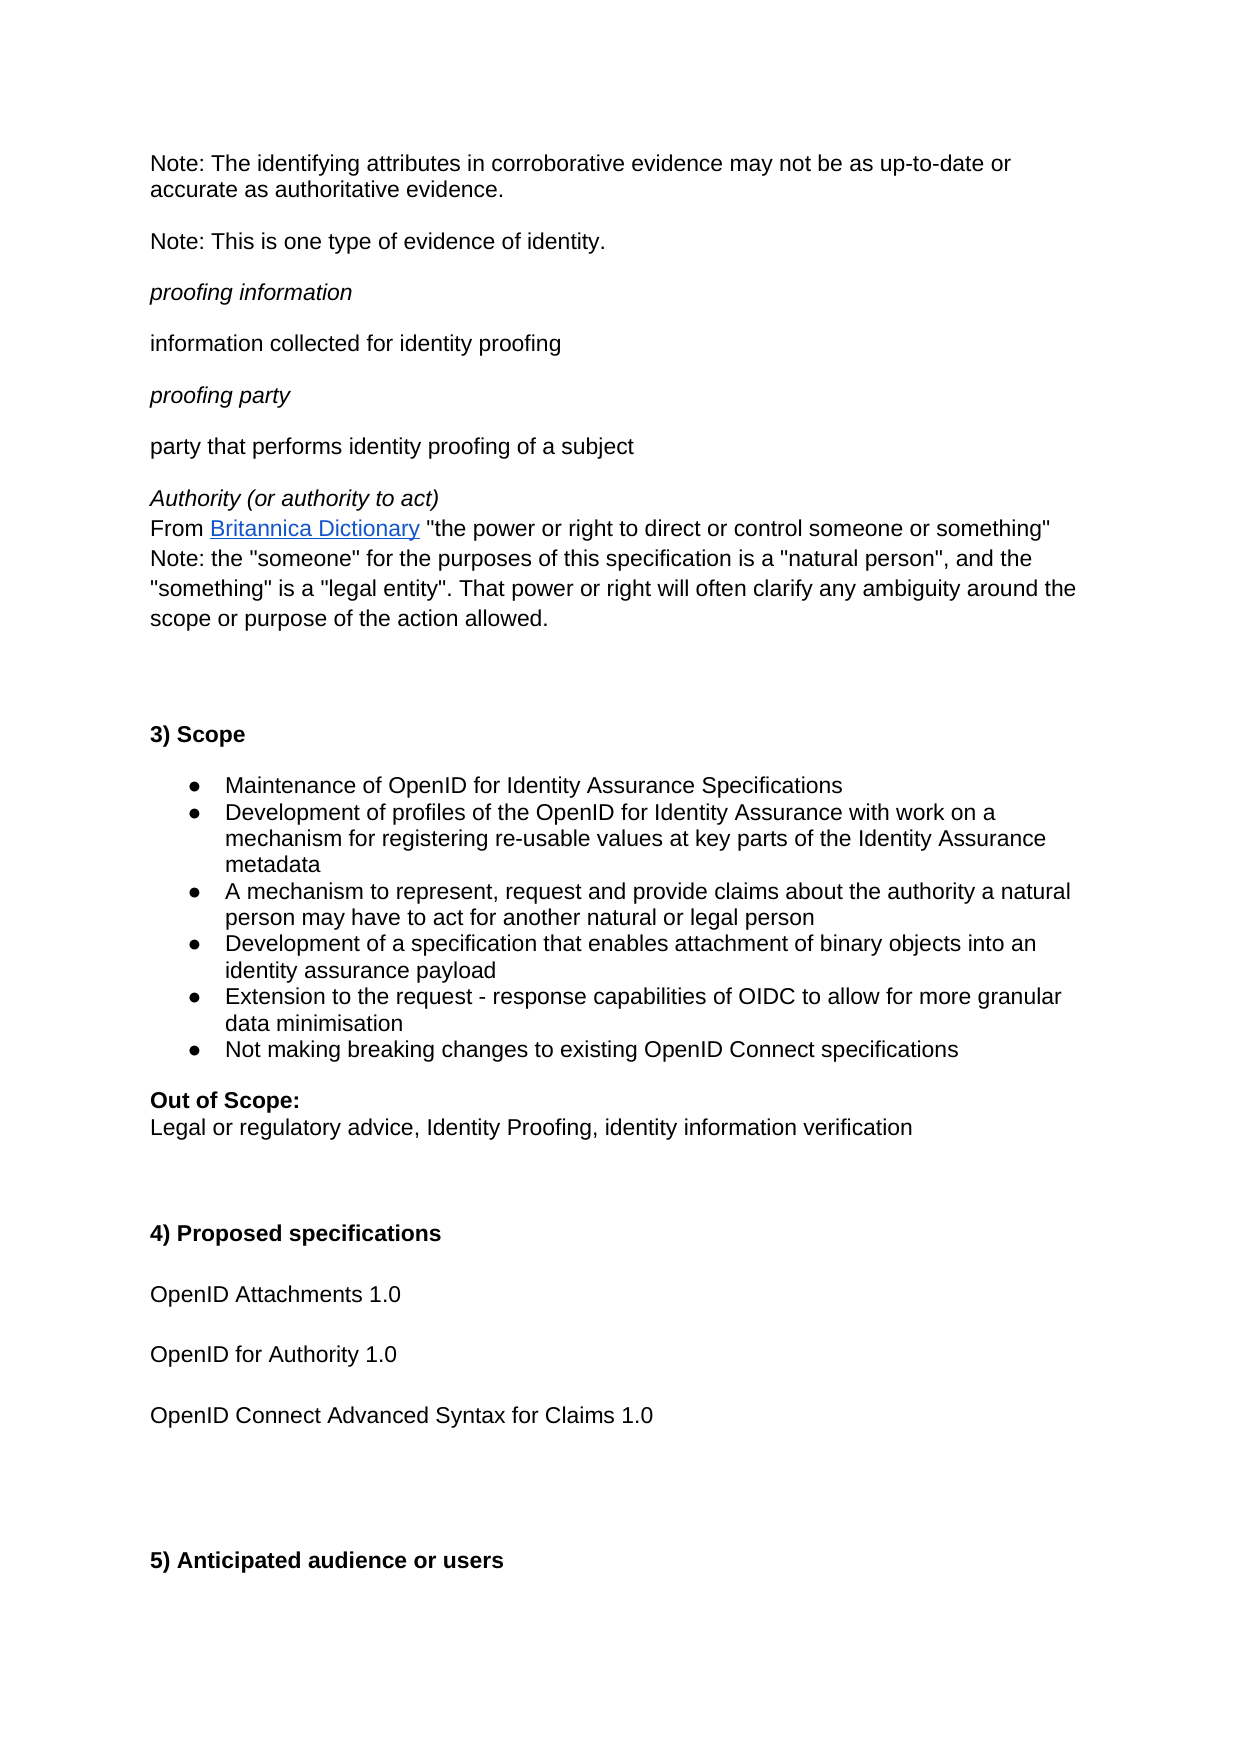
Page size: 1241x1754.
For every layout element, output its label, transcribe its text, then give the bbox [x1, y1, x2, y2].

text Note: The identifying attributes in corroborative evidence may not be as up-to-date or accurate as authoritative evidence. [150, 150, 1090, 203]
text OpenID Attachments 1.0 [150, 1281, 1090, 1307]
subtitle 4) Proposed specifications [150, 1220, 1090, 1246]
text OpenID for Authority 1.0 [150, 1341, 1090, 1368]
text Note: This is one type of evidence of identity. [150, 228, 1090, 254]
text party that performs identity proofing of a subject [150, 433, 1090, 459]
text Out of Scope: Legal or regulatory advice, Identity Proofing, identity information verification [150, 1087, 1090, 1140]
text Authority (or authority to act) [150, 484, 1090, 511]
subtitle 5) Anticipated audience or users [150, 1547, 1090, 1574]
list Maintenance of OpenID for Identity Assurance Specifications [187, 772, 1090, 799]
text From Britannica Dictionary "the power or right to direct or control someone or something" Note: the "someone" for the purposes of this specification is a "natural person", and the "something" is a "legal entity". That power or right will often clarify any ambiguity around the scope or purpose of the action allowed. [150, 515, 1090, 632]
list Development of profiles of the OpenID for Identity Assurance with work on a mechanism for registering re-usable values at key parts of the Identity Assurance metadata [187, 799, 1090, 878]
text proofing party [150, 382, 1090, 408]
text OpenID Connect Advanced Syntax for Claims 1.0 [150, 1402, 1090, 1428]
list A mechanism to represent, request and provide claims about the authority a natural person may have to act for another natural or legal person [187, 878, 1090, 930]
text information collected for identity proofing [150, 330, 1090, 357]
list Not making breaking changes to existing OpenID Connect specifications [187, 1036, 1090, 1062]
subtitle 3) Scope [150, 721, 1090, 747]
list Development of a specification that enables attachment of binary objects into an identity assurance payload [187, 930, 1090, 983]
list Extension to the request - response capabilities of OIDC to allow for more granular data minimisation [187, 983, 1090, 1036]
text proofing information [150, 279, 1090, 305]
